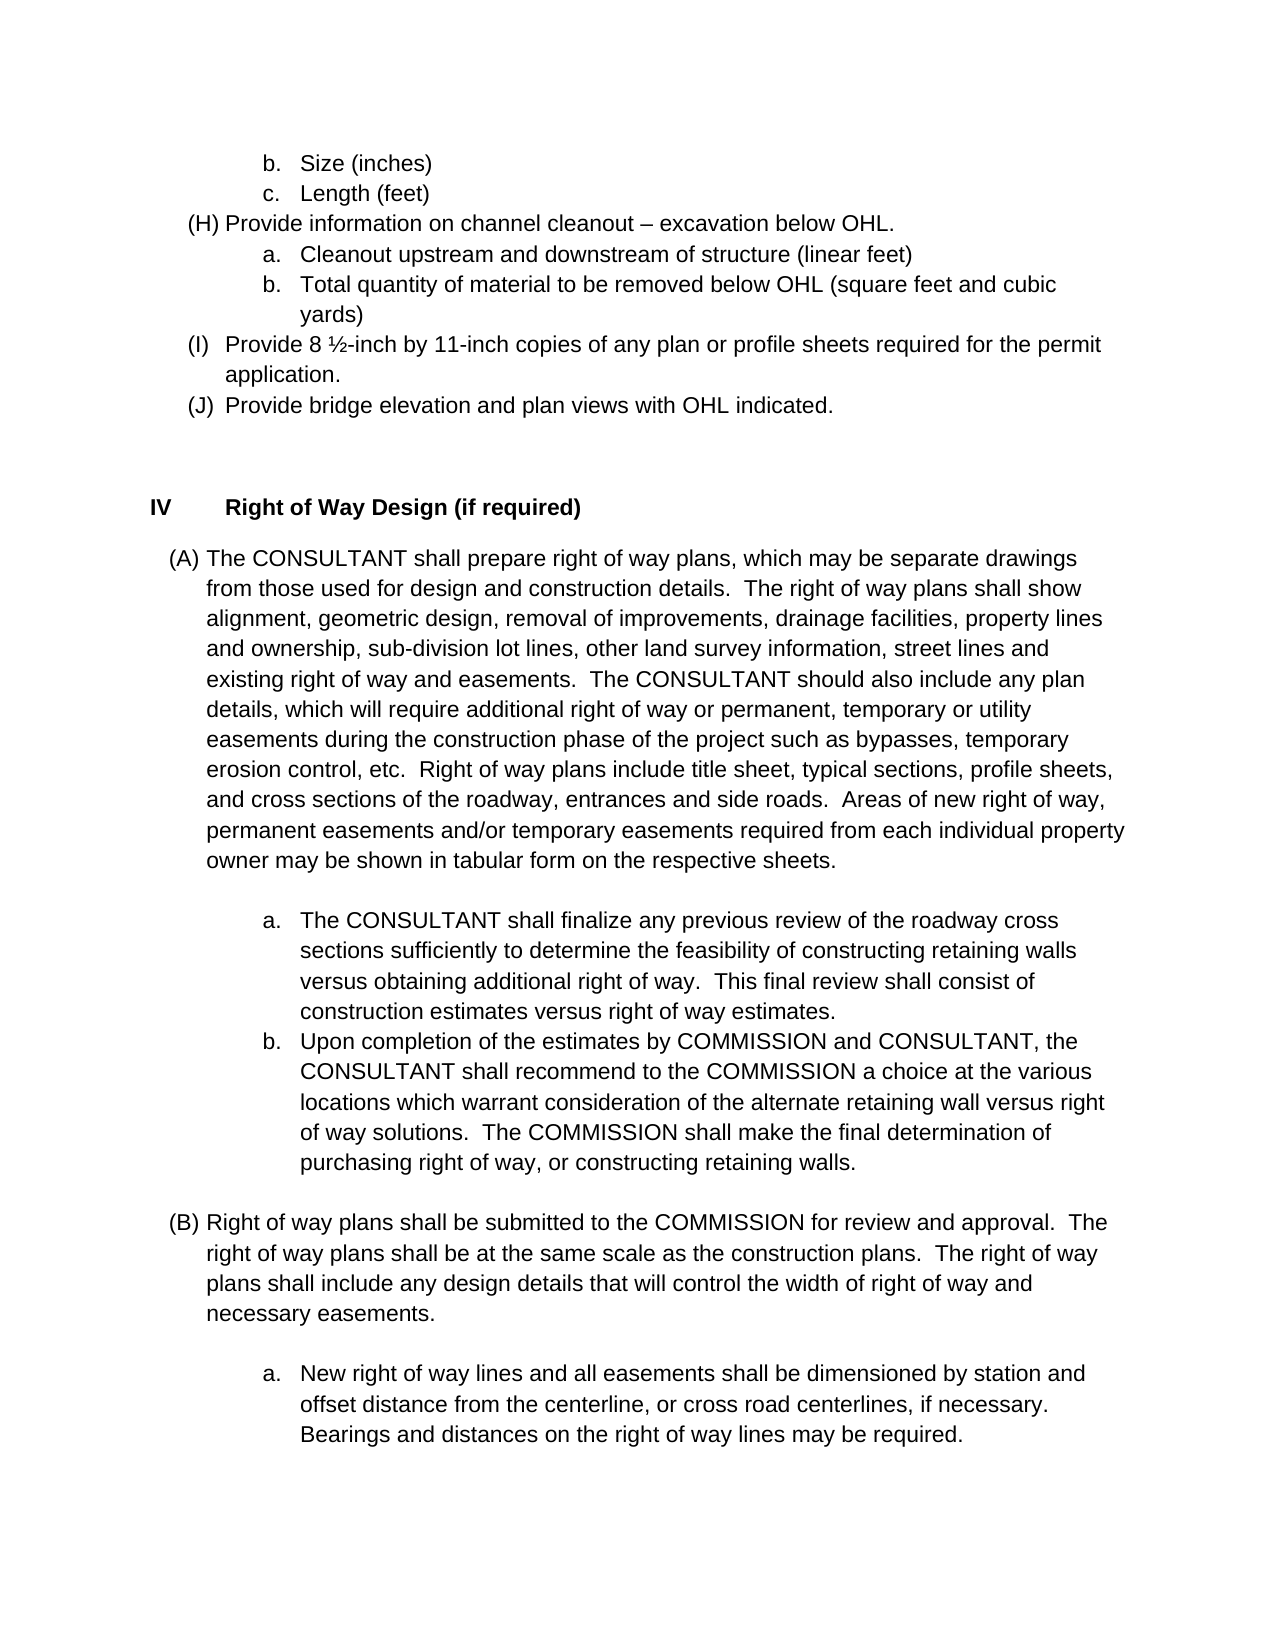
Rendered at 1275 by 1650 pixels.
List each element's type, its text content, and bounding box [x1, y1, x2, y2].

text IV Right of Way Design (if required) [150, 494, 1125, 520]
list The CONSULTANT shall finalize any previous review of the roadway cross sections sufficiently to determine the feasibility of constructing retaining walls versus obtaining additional right of way. This final review shall consist of construction estimates versus right of way estimates. [262, 907, 1125, 1024]
list Total quantity of material to be removed below OHL (square feet and cubic yards) [262, 271, 1125, 327]
list New right of way lines and all easements shall be dimensioned by station and offset distance from the centerline, or cross road centerlines, if necessary. Bearings and distances on the right of way lines may be required. [262, 1360, 1125, 1447]
list Provide bridge elevation and plan views with OHL indicated. [187, 392, 1125, 418]
list Length (feet) [262, 180, 1125, 207]
list The CONSULTANT shall prepare right of way plans, which may be separate drawings from those used for design and construction details. The right of way plans shall show alignment, geometric design, removal of improvements, drainage facilities, property lines and ownership, sub-division lot lines, other land survey information, street lines and existing right of way and easements. The CONSULTANT should also include any plan details, which will require additional right of way or permanent, temporary or utility easements during the construction phase of the project such as bypasses, temporary erosion control, etc. Right of way plans include title sheet, typical sections, profile sheets, and cross sections of the roadway, entrances and side roads. Areas of new right of way, permanent easements and/or temporary easements required from each individual property owner may be shown in tabular form on the respective sheets. [169, 545, 1125, 873]
list Cleanout upstream and downstream of structure (linear feet) [262, 241, 1125, 267]
list Provide information on channel cleanout – excavation below OHL. [187, 210, 1125, 237]
list Right of way plans shall be submitted to the COMMISSION for review and approval. The right of way plans shall be at the same scale as the construction plans. The right of way plans shall include any design details that will control the width of right of way and necessary easements. [169, 1209, 1125, 1326]
list Size (inches) [262, 150, 1125, 176]
list Upon completion of the estimates by COMMISSION and CONSULTANT, the CONSULTANT shall recommend to the COMMISSION a choice at the various locations which warrant consideration of the alternate retaining wall versus right of way solutions. The COMMISSION shall make the final determination of purchasing right of way, or constructing retaining walls. [262, 1028, 1125, 1175]
list Provide 8 ½-inch by 11-inch copies of any plan or profile sheets required for the permit application. [187, 331, 1125, 388]
